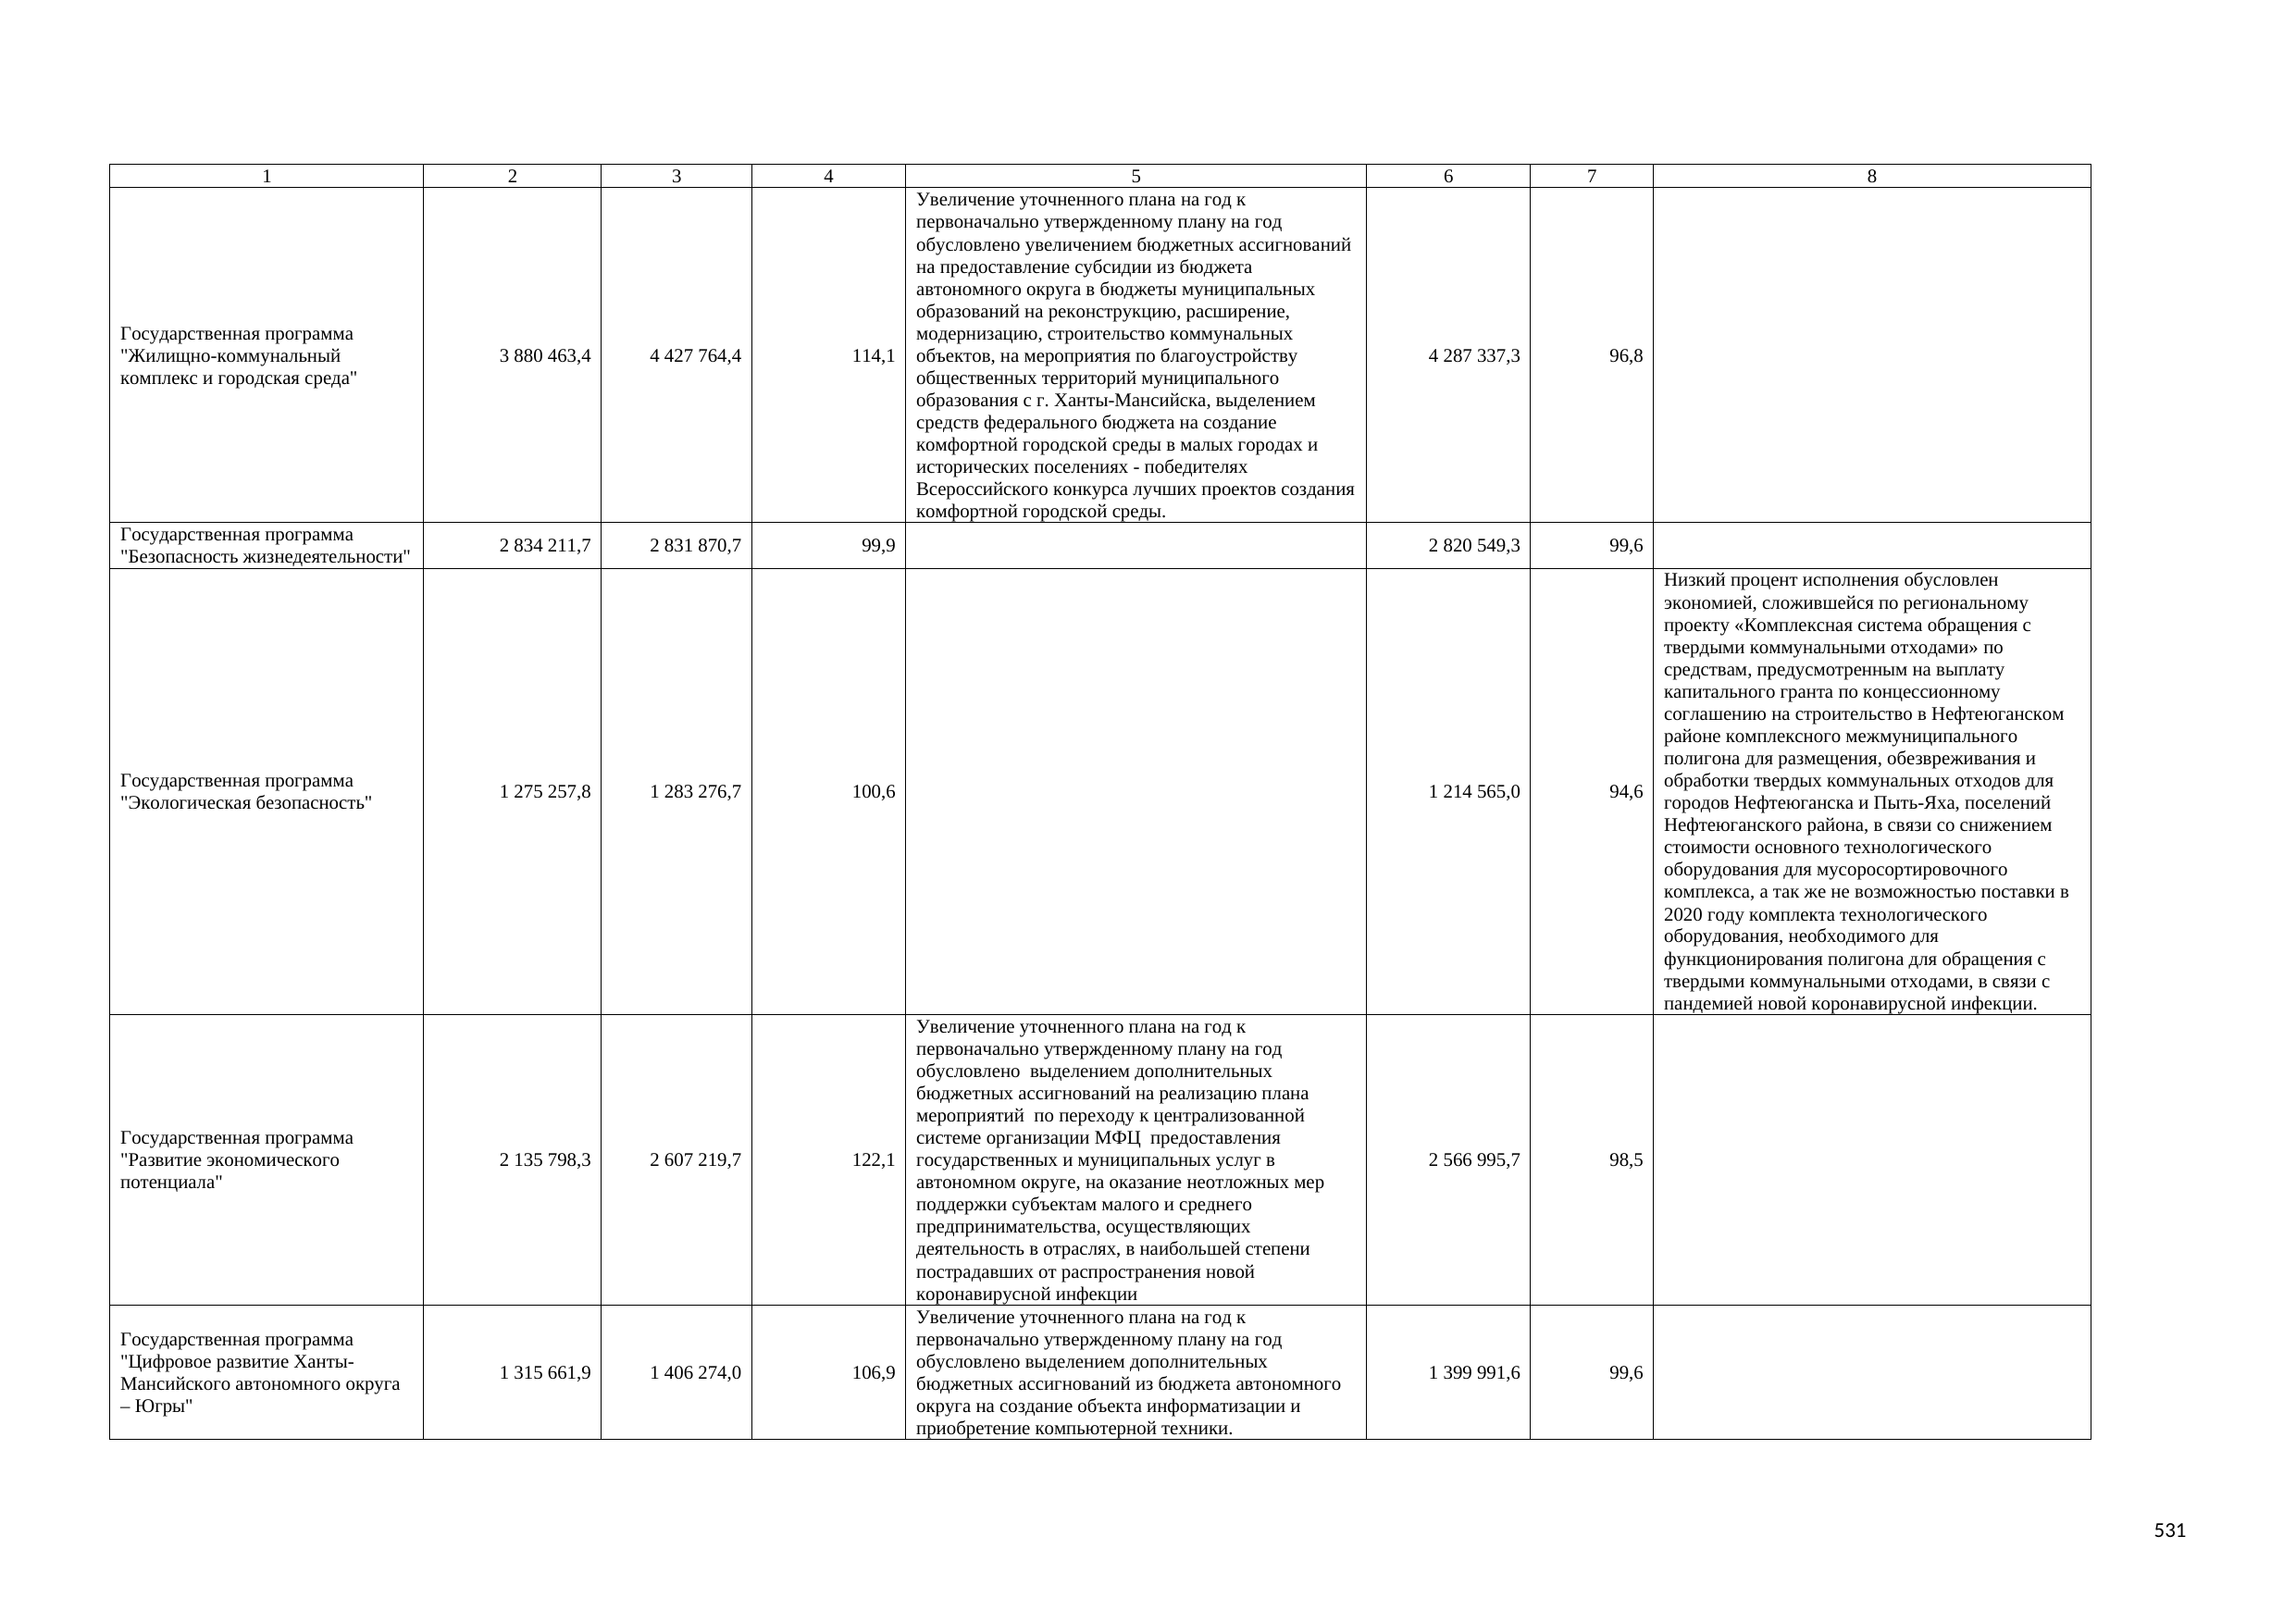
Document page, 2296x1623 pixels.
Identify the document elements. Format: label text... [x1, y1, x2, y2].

table_cell 2 831 870,7 [602, 523, 751, 567]
table_cell 2 135 798,3 [424, 1015, 601, 1304]
table_header 5 [906, 165, 1366, 187]
table_cell Увеличение уточненного плана на год к первоначально утвержденному плану на год обусловлено выделением дополнительных бюджетных ассигнований на реализацию плана мероприятий по переходу к централизованной системе организации МФЦ предоставления государственных и муниципальных услуг в автономном округе, на оказание неотложных мер поддержки субъектам малого и среднего предпринимательства, осуществляющих деятельность в отраслях, в наибольшей степени пострадавших от распространения новой коронавирусной инфекции [906, 1015, 1366, 1304]
table_cell 100,6 [752, 569, 905, 1014]
table_cell Государственная программа "Безопасность жизнедеятельности" [110, 523, 423, 567]
table_cell 2 566 995,7 [1367, 1015, 1530, 1304]
table_cell Увеличение уточненного плана на год к первоначально утвержденному плану на год обусловлено увеличением бюджетных ассигнований на предоставление субсидии из бюджета автономного округа в бюджеты муниципальных образований на реконструкцию, расширение, модернизацию, строительство коммунальных объектов, на мероприятия по благоустройству общественных территорий муниципального образования с г. Ханты-Мансийска, выделением средств федерального бюджета на создание комфортной городской среды в малых городах и исторических поселениях - победителях Всероссийского конкурса лучших проектов создания комфортной городской среды. [906, 188, 1366, 522]
table_cell 1 406 274,0 [602, 1306, 751, 1439]
table_cell [1654, 188, 2091, 522]
table_cell 114,1 [752, 188, 905, 522]
table_cell 2 607 219,7 [602, 1015, 751, 1304]
table_cell [906, 569, 1366, 1014]
table_cell 98,5 [1531, 1015, 1653, 1304]
table_cell 2 820 549,3 [1367, 523, 1530, 567]
table_cell 96,8 [1531, 188, 1653, 522]
table_cell [906, 523, 1366, 567]
table_cell 2 834 211,7 [424, 523, 601, 567]
table_cell 1 214 565,0 [1367, 569, 1530, 1014]
table_cell 99,9 [752, 523, 905, 567]
table_cell Государственная программа "Экологическая безопасность" [110, 569, 423, 1014]
table_cell Увеличение уточненного плана на год к первоначально утвержденному плану на год обусловлено выделением дополнительных бюджетных ассигнований из бюджета автономного округа на создание объекта информатизации и приобретение компьютерной техники. [906, 1306, 1366, 1439]
table_cell [1654, 1015, 2091, 1304]
table_cell Государственная программа "Развитие экономического потенциала" [110, 1015, 423, 1304]
table_cell 106,9 [752, 1306, 905, 1439]
table_cell 1 275 257,8 [424, 569, 601, 1014]
table_cell [1654, 1306, 2091, 1439]
table_cell Государственная программа "Цифровое развитие Ханты-Мансийского автономного округа – Югры" [110, 1306, 423, 1439]
table_cell 1 283 276,7 [602, 569, 751, 1014]
table_header 3 [602, 165, 751, 187]
table_cell 99,6 [1531, 523, 1653, 567]
table_cell 122,1 [752, 1015, 905, 1304]
table_cell 4 287 337,3 [1367, 188, 1530, 522]
table_cell 1 399 991,6 [1367, 1306, 1530, 1439]
table_header 4 [752, 165, 905, 187]
table_cell 4 427 764,4 [602, 188, 751, 522]
table_cell Государственная программа "Жилищно-коммунальный комплекс и городская среда" [110, 188, 423, 522]
table_cell 3 880 463,4 [424, 188, 601, 522]
table_header 1 [110, 165, 423, 187]
table_cell [1654, 523, 2091, 567]
table_cell 1 315 661,9 [424, 1306, 601, 1439]
table_cell 94,6 [1531, 569, 1653, 1014]
table_cell Низкий процент исполнения обусловлен экономией, сложившейся по региональному проекту «Комплексная система обращения с твердыми коммунальными отходами» по средствам, предусмотренным на выплату капитального гранта по концессионному соглашению на строительство в Нефтеюганском районе комплексного межмуниципального полигона для размещения, обезвреживания и обработки твердых коммунальных отходов для городов Нефтеюганска и Пыть-Яха, поселений Нефтеюганского района, в связи со снижением стоимости основного технологического оборудования для мусоросортировочного комплекса, а так же не возможностью поставки в 2020 году комплекта технологического оборудования, необходимого для функционирования полигона для обращения с твердыми коммунальными отходами, в связи с пандемией новой коронавирусной инфекции. [1654, 569, 2091, 1014]
table_header 2 [424, 165, 601, 187]
table_header 8 [1654, 165, 2091, 187]
table_header 6 [1367, 165, 1530, 187]
table_cell 99,6 [1531, 1306, 1653, 1439]
table_header 7 [1531, 165, 1653, 187]
